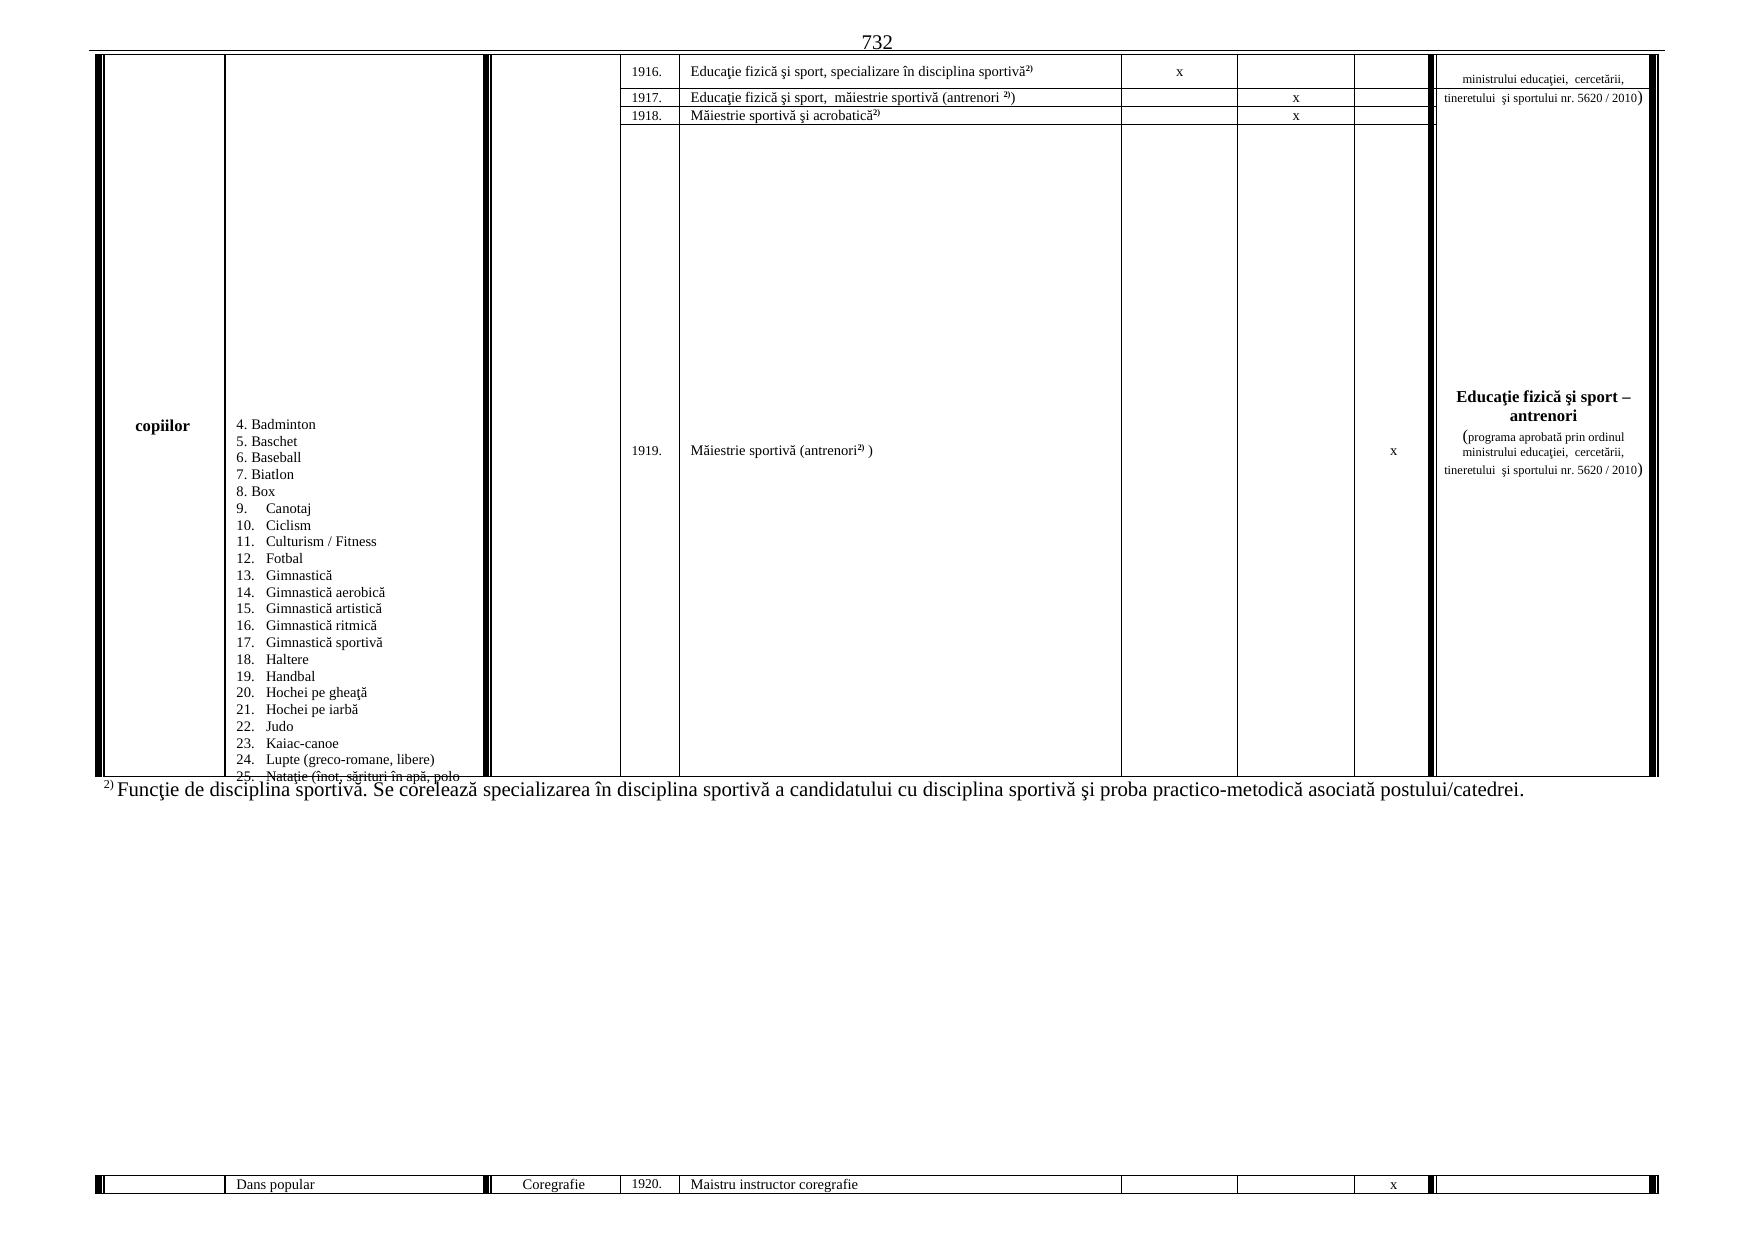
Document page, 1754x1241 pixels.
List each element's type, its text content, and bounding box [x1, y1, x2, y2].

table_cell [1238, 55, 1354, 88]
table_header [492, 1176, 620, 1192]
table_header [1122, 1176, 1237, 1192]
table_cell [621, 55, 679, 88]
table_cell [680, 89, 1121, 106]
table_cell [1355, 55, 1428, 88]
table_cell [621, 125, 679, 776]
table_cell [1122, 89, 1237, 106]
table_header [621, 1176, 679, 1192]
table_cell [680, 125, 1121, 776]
text 2) Funcţie de disciplina sportivă. Se corelează specializarea în disciplina sportivă a candidatului cu disciplina sportivă şi proba practico-metodică asociată postului/catedrei. [89, 777, 1665, 801]
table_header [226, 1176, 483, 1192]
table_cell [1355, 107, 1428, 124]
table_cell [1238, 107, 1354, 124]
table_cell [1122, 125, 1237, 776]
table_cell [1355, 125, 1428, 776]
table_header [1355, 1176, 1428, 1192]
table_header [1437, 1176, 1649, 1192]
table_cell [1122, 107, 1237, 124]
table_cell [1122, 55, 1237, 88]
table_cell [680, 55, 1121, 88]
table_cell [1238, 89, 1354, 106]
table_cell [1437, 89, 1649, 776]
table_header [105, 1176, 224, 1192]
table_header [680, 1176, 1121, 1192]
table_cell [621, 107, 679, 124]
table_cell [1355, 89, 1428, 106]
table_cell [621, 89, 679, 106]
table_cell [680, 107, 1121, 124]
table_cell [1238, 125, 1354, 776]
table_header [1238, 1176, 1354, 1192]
